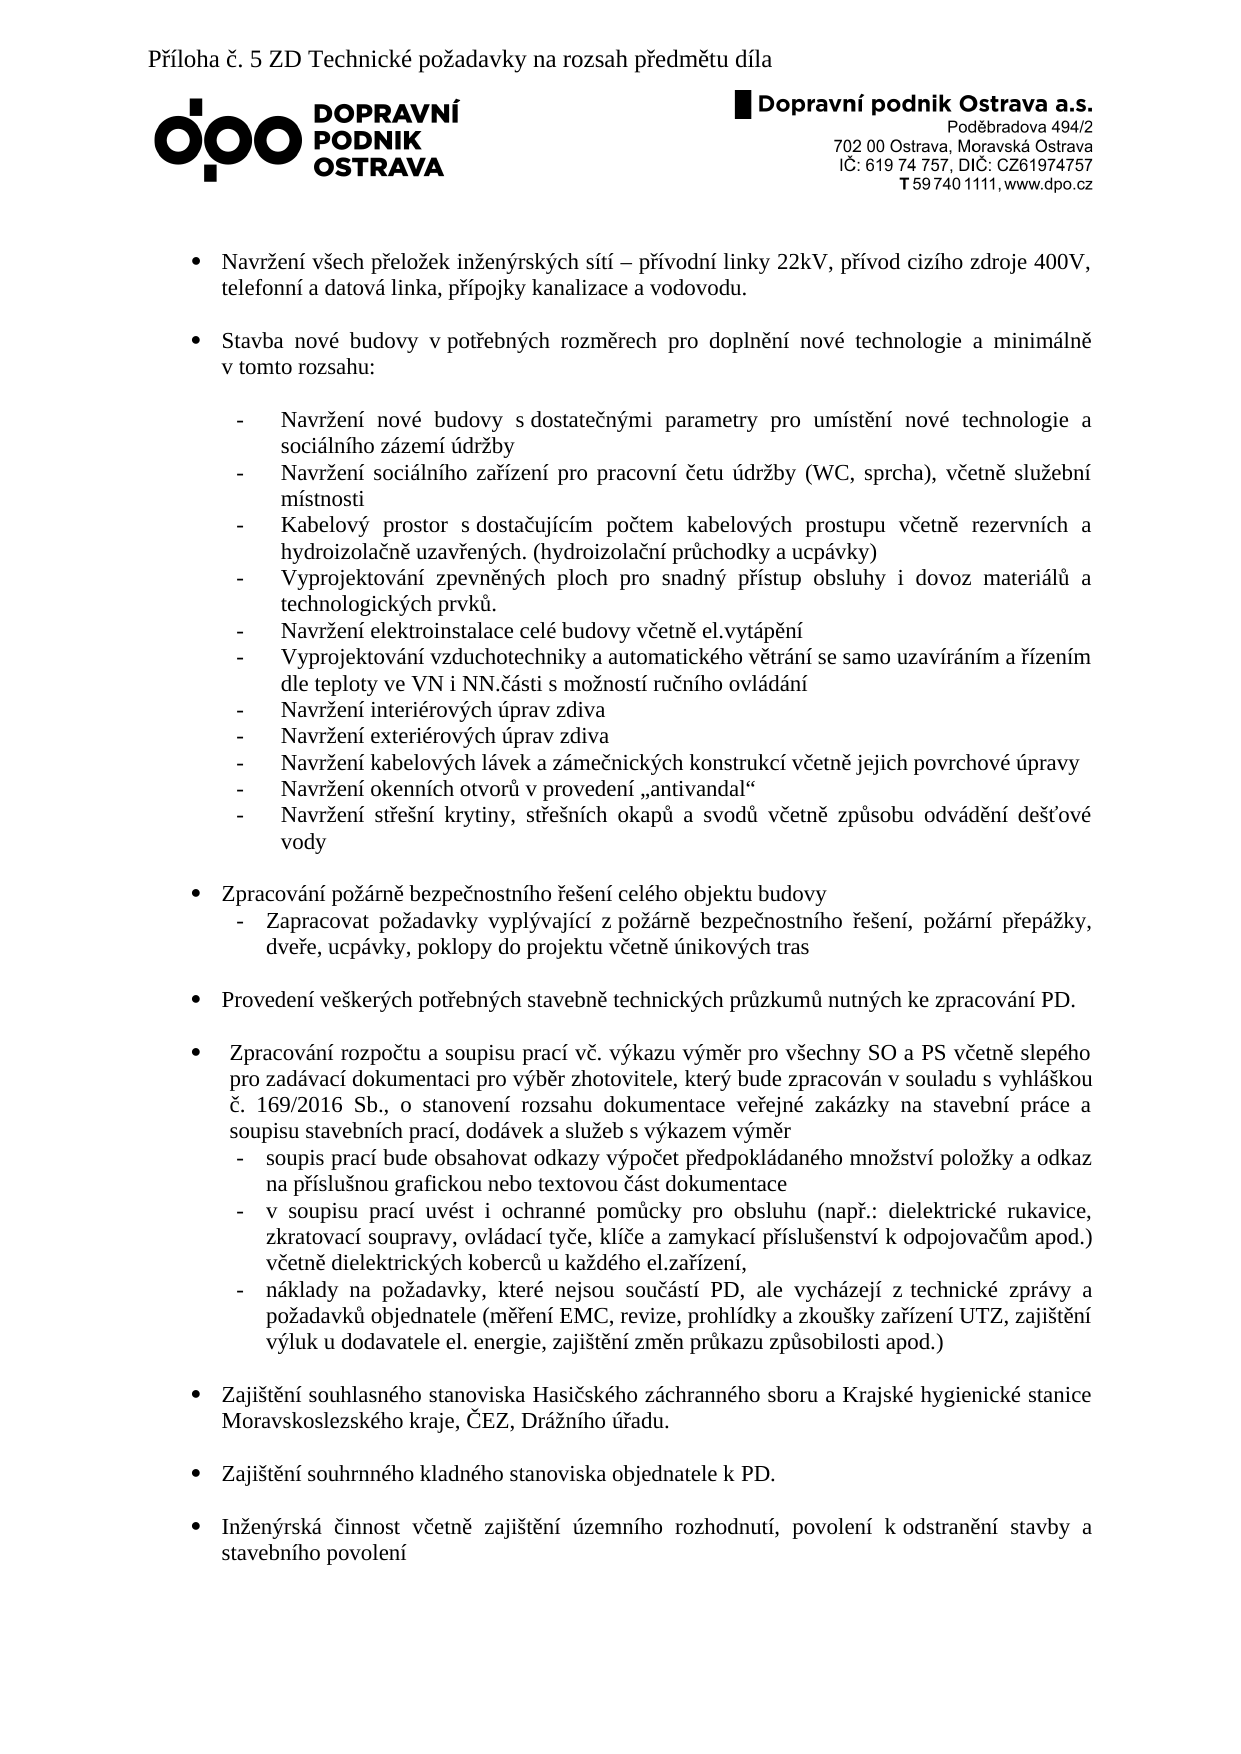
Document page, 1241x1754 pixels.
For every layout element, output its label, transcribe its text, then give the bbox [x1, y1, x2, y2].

list Navržení exteriérových úprav zdiva [236, 722, 1093, 749]
list soupis prací bude obsahovat odkazy výpočet předpokládaného množství položky a odkaz na příslušnou grafickou nebo textovou část dokumentace [236, 1144, 1093, 1197]
list - Zapracovat požadavky vyplývající z požárně bezpečnostního řešení, požární přepážky, dveře, ucpávky, poklopy do projektu včetně únikových tras [236, 907, 1093, 959]
list Navržení nové budovy s dostatečnými parametry pro umístění nové technologie a sociálního zázemí údržby [236, 406, 1093, 459]
list Navržení všech přeložek inženýrských sítí – přívodní linky 22kV, přívod cizího zdroje 400V, telefonní a datová linka, přípojky kanalizace a vodovodu. [192, 248, 1093, 301]
list Zpracování rozpočtu a soupisu prací vč. výkazu výměr pro všechny SO a PS včetně slepého pro zadávací dokumentaci pro výběr zhotovitele, který bude zpracován v souladu s vyhláškou č. 169/2016 Sb., o stanovení rozsahu dokumentace veřejné zakázky na stavební práce a soupisu stavebních prací, dodávek a služeb s výkazem výměr [192, 1038, 1093, 1144]
list Vyprojektování zpevněných ploch pro snadný přístup obsluhy i dovoz materiálů a technologických prvků. [236, 564, 1093, 617]
picture [734, 90, 1093, 193]
list Navržení interiérových úprav zdiva [236, 696, 1093, 722]
list Vyprojektování vzduchotechniky a automatického větrání se samo uzavíráním a řízením dle teploty ve VN i NN.části s možností ručního ovládání [236, 643, 1093, 696]
list Navržení sociálního zařízení pro pracovní četu údržby (WC, sprcha), včetně služební místnosti [236, 459, 1093, 511]
list Navržení střešní krytiny, střešních okapů a svodů včetně způsobu odvádění dešťové vody [236, 801, 1093, 854]
list Navržení okenních otvorů v provedení „antivandal“ [236, 775, 1093, 801]
list Inženýrská činnost včetně zajištění územního rozhodnutí, povolení k odstranění stavby a stavebního povolení [192, 1513, 1093, 1566]
list Navržení kabelových lávek a zámečnických konstrukcí včetně jejich povrchové úpravy [236, 749, 1093, 775]
list Provedení veškerých potřebných stavebně technických průzkumů nutných ke zpracování PD. [192, 986, 1093, 1012]
list Zajištění souhrnného kladného stanoviska objednatele k PD. [192, 1460, 1093, 1487]
list Zpracování požárně bezpečnostního řešení celého objektu budovy [192, 880, 1093, 907]
list Zajištění souhlasného stanoviska Hasičského záchranného sboru a Krajské hygienické stanice Moravskoslezského kraje, ČEZ, Drážního úřadu. [192, 1381, 1093, 1434]
list Kabelový prostor s dostačujícím počtem kabelových prostupu včetně rezervních a hydroizolačně uzavřených. (hydroizolační průchodky a ucpávky) [236, 511, 1093, 564]
list náklady na požadavky, které nejsou součástí PD, ale vycházejí z technické zprávy a požadavků objednatele (měření EMC, revize, prohlídky a zkoušky zařízení UTZ, zajištění výluk u dodavatele el. energie, zajištění změn průkazu způsobilosti apod.) [236, 1276, 1093, 1355]
list v soupisu prací uvést i ochranné pomůcky pro obsluhu (např.: dielektrické rukavice, zkratovací soupravy, ovládací tyče, klíče a zamykací příslušenství k odpojovačům apod.) včetně dielektrických koberců u každého el.zařízení, [236, 1197, 1093, 1276]
list Stavba nové budovy v potřebných rozměrech pro doplnění nové technologie a minimálně v tomto rozsahu: [192, 327, 1093, 380]
picture [154, 98, 461, 182]
list Navržení elektroinstalace celé budovy včetně el.vytápění [236, 617, 1093, 643]
